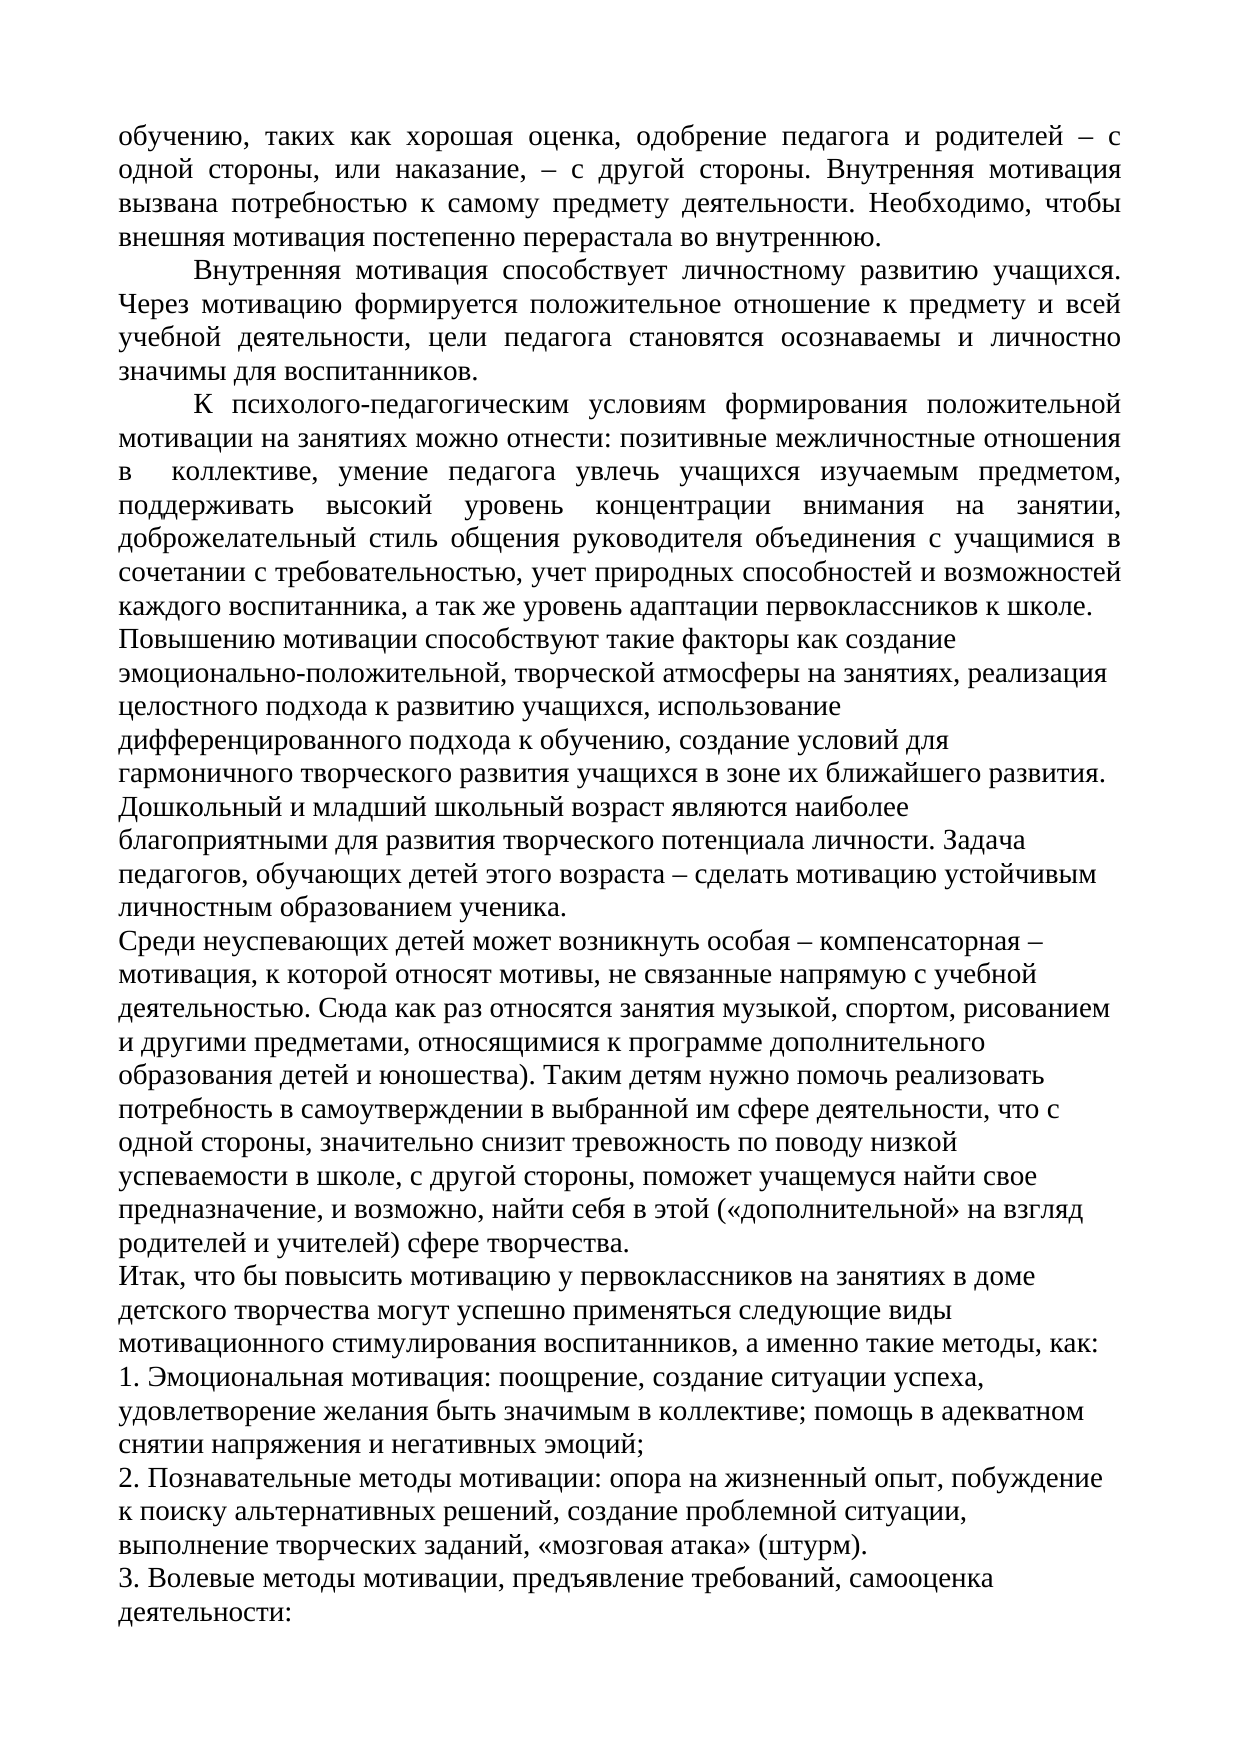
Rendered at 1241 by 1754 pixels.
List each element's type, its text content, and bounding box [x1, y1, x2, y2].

text 2. Познавательные методы мотивации: опора на жизненный опыт, побуждение к поиску альтернативных решений, создание проблемной ситуации, выполнение творческих заданий, «мозговая атака» (штурм). [118, 1460, 1122, 1560]
text 1. Эмоциональная мотивация: поощрение, создание ситуации успеха, удовлетворение желания быть значимым в коллективе; помощь в адекватном снятии напряжения и негативных эмоций; [118, 1359, 1122, 1460]
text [118, 118, 1122, 252]
text Среди неуспевающих детей может возникнуть особая – компенсаторная – мотивация, к которой относят мотивы, не связанные напрямую с учебной деятельностью. Сюда как раз относятся занятия музыкой, спортом, рисованием и другими предметами, относящимися к программе дополнительного образования детей и юношества). Таким детям нужно помочь реализовать потребность в самоутверждении в выбранной им сфере деятельности, что с одной стороны, значительно снизит тревожность по поводу низкой успеваемости в школе, с другой стороны, поможет учащемуся найти свое предназначение, и возможно, найти себя в этой («дополнительной» на взгляд родителей и учителей) сфере творчества. [118, 923, 1122, 1258]
text Итак, что бы повысить мотивацию у первоклассников на занятиях в доме детского творчества могут успешно применяться следующие виды мотивационного стимулирования воспитанников, а именно такие методы, как: [118, 1258, 1122, 1359]
text К психолого-педагогическим условиям формирования положительной мотивации на занятиях можно отнести: позитивные межличностные отношения в коллективе, умение педагога увлечь учащихся изучаемым предметом, поддерживать высокий уровень концентрации внимания на занятии, доброжелательный стиль общения руководителя объединения с учащимися в сочетании с требовательностью, учет природных способностей и возможностей каждого воспитанника, а так же уровень адаптации первоклассников к школе. [118, 386, 1122, 621]
text Внутренняя мотивация способствует личностному развитию учащихся. Через мотивацию формируется положительное отношение к предмету и всей учебной деятельности, цели педагога становятся осознаваемы и личностно значимы для воспитанников. [118, 252, 1122, 386]
text Повышению мотивации способствуют такие факторы как создание эмоционально-положительной, творческой атмосферы на занятиях, реализация целостного подхода к развитию учащихся, использование дифференцированного подхода к обучению, создание условий для гармоничного творческого развития учащихся в зоне их ближайшего развития. Дошкольный и младший школьный возраст являются наиболее благоприятными для развития творческого потенциала личности. Задача педагогов, обучающих детей этого возраста – сделать мотивацию устойчивым личностным образованием ученика. [118, 621, 1122, 923]
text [118, 1560, 1122, 1627]
